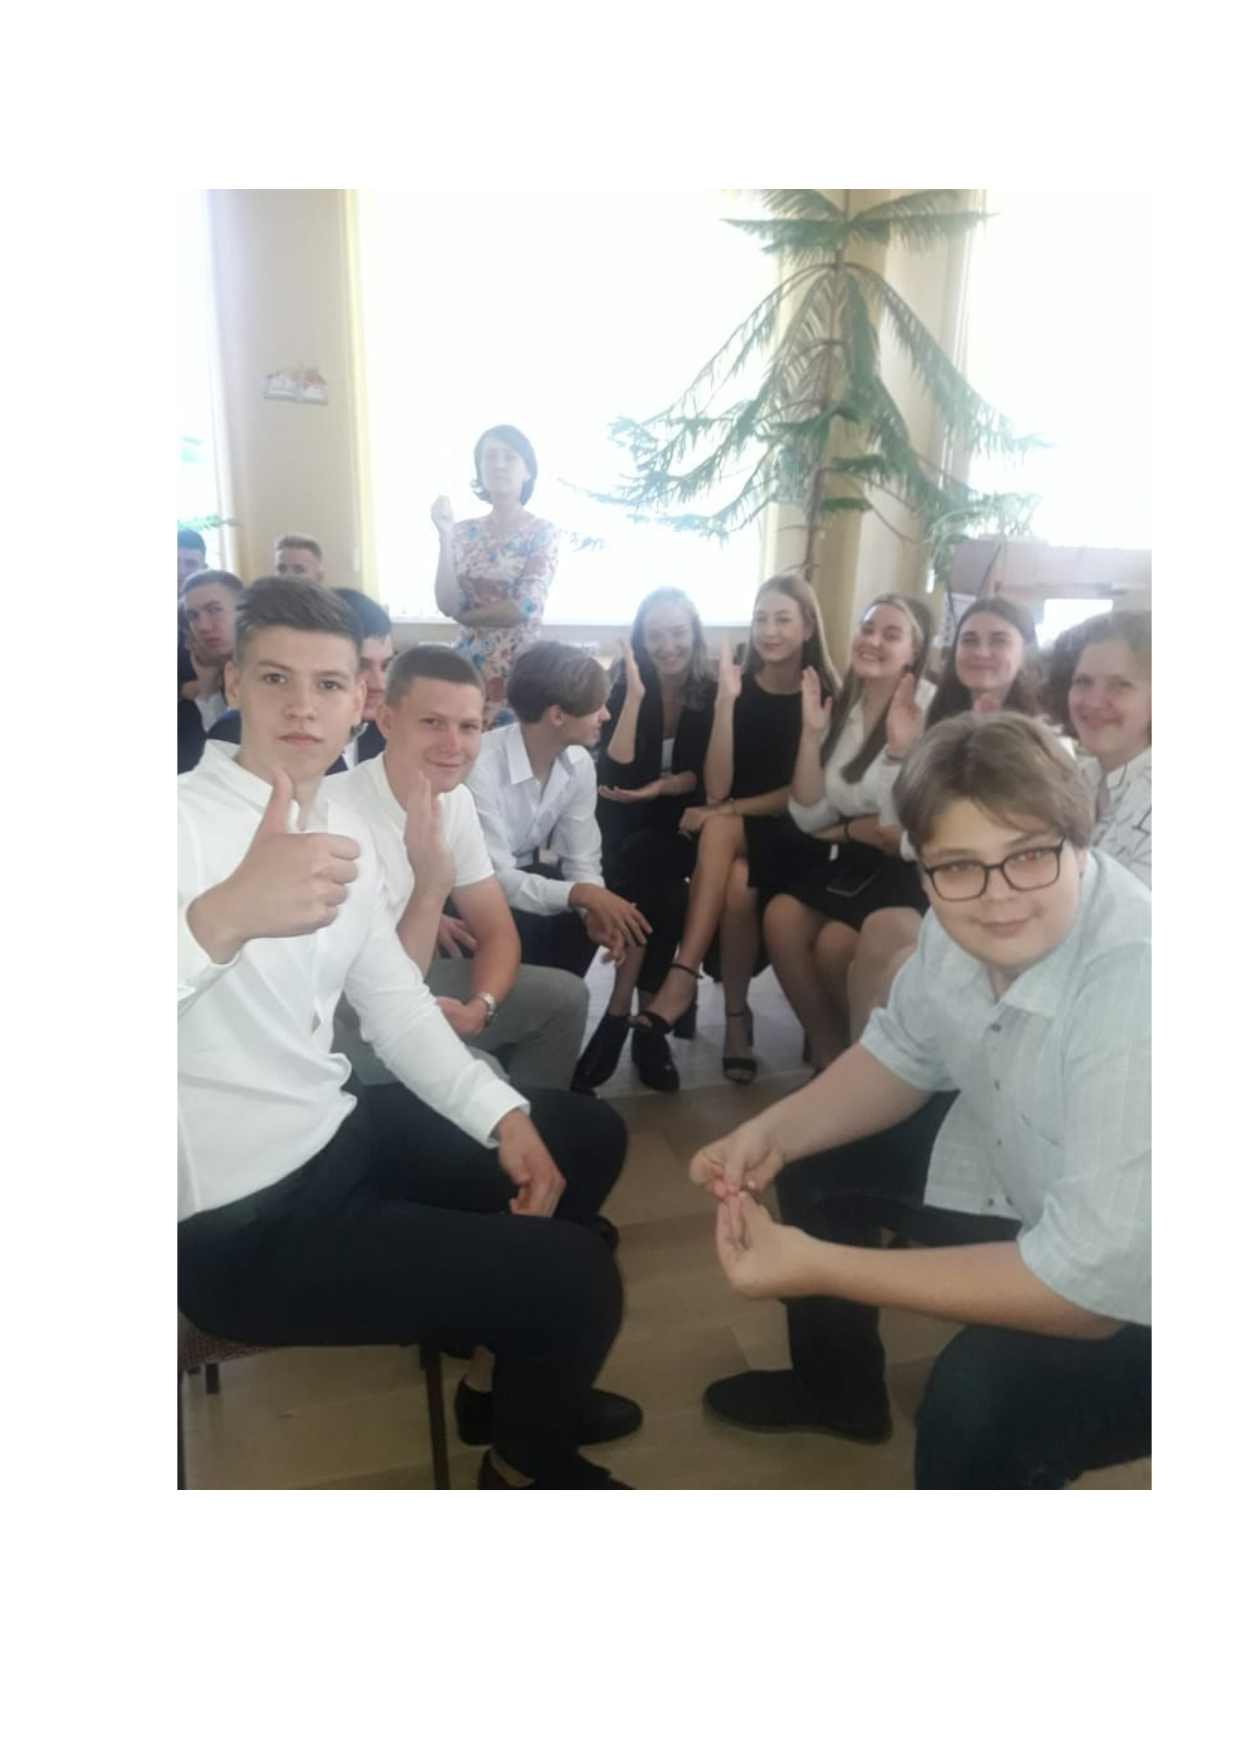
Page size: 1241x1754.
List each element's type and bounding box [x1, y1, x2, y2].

picture [177, 189, 1152, 1490]
